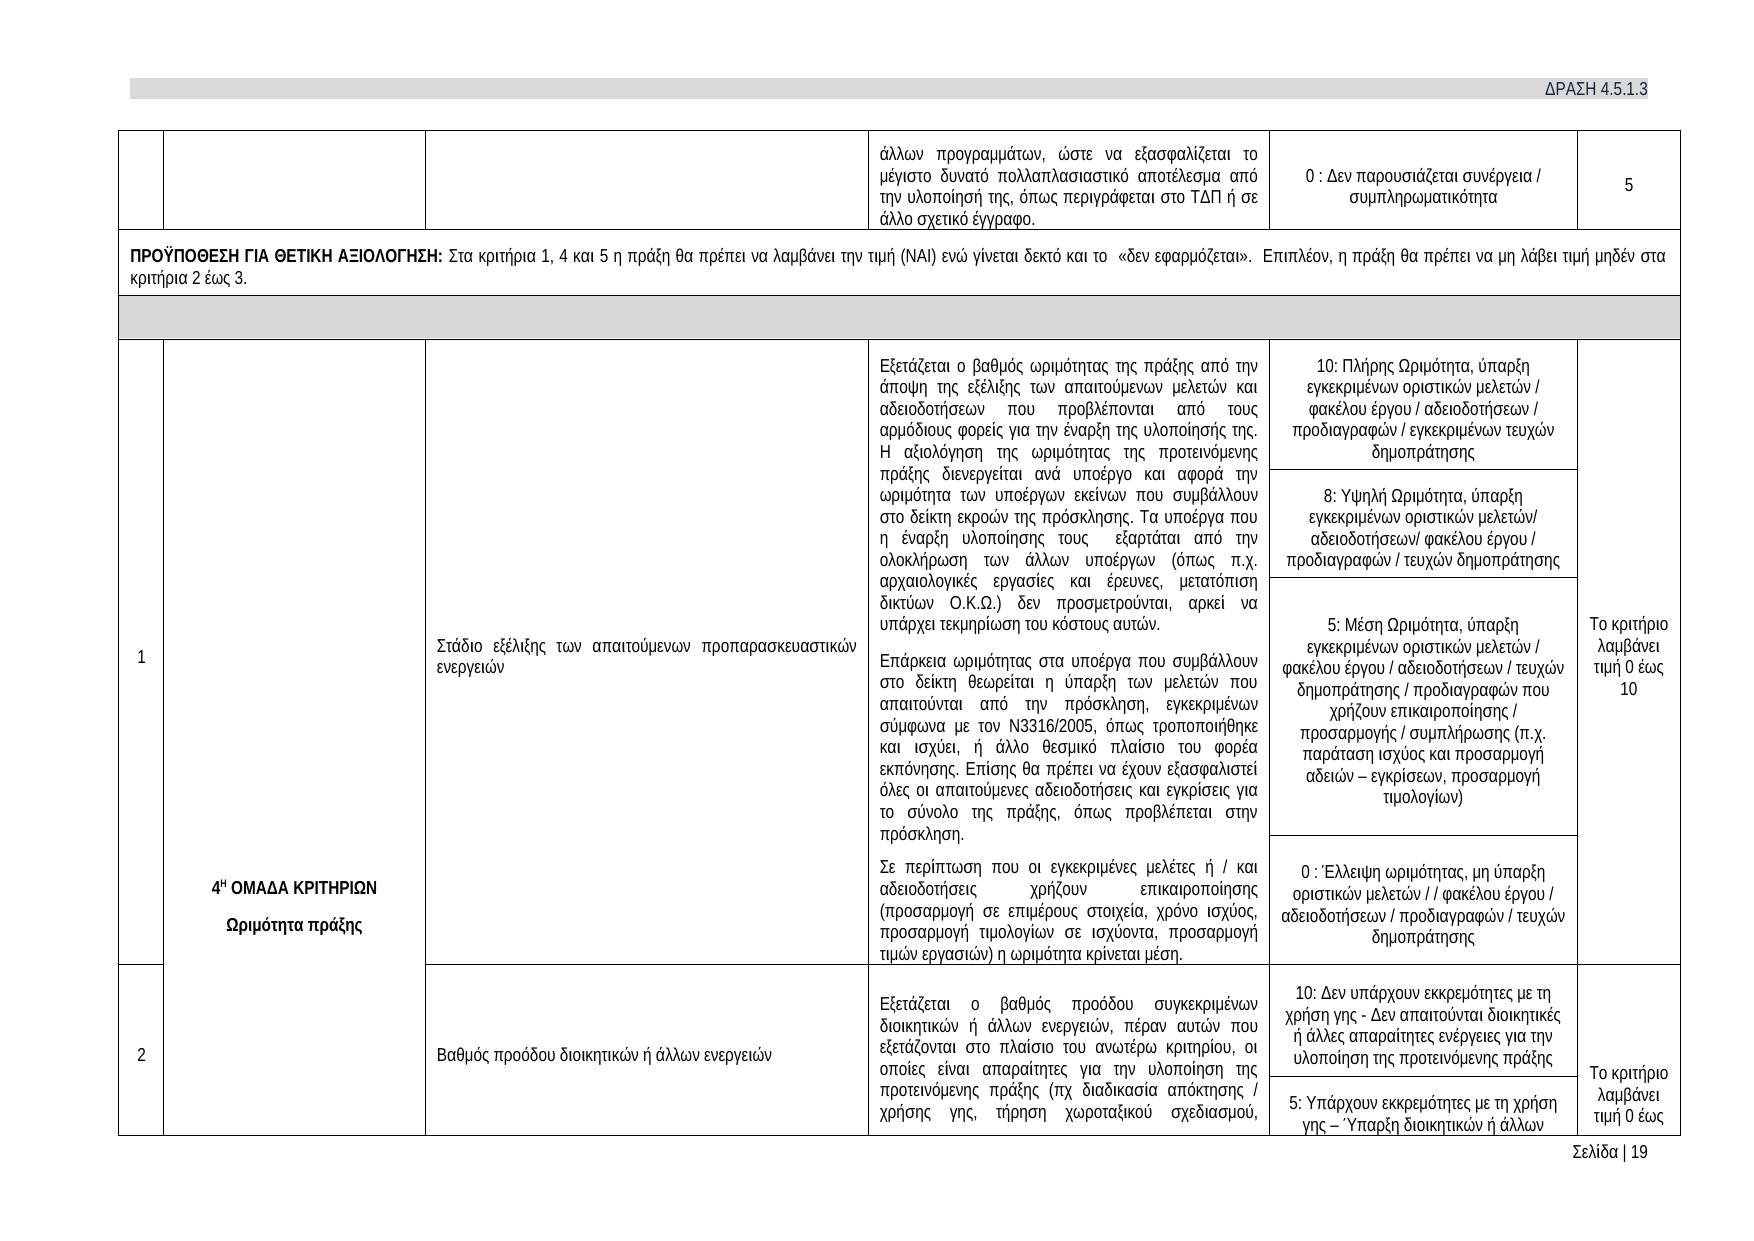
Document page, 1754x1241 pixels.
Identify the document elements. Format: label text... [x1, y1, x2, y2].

table_cell 10: Δεν υπάρχουν εκκρεμότητες με τη χρήση γης - Δεν απαιτούνται διοικητικές ή άλλες απαραίτητες ενέργειες για την υλοποίηση της προτεινόμενης πράξης [1270, 965, 1577, 1076]
table_cell 8: Υψηλή Ωριμότητα, ύπαρξη εγκεκριμένων οριστικών μελετών/ αδειοδοτήσεων/ φακέλου έργου / προδιαγραφών / τευχών δημοπράτησης [1270, 470, 1577, 577]
table_cell [119, 296, 1680, 338]
table_cell Το κριτήριο λαμβάνει τιμή 0 έως 10 [1578, 340, 1680, 964]
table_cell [1578, 131, 1680, 229]
table_cell 0 : Έλλειψη ωριμότητας, μη ύπαρξη οριστικών μελετών / / φακέλου έργου / αδειοδοτήσεων / προδιαγραφών / τευχών δημοπράτησης [1270, 836, 1577, 964]
table_cell 4Η ΟΜΑΔΑ ΚΡΙΤΗΡΙΩΝ Ωριμότητα πράξης [164, 340, 425, 1135]
table_cell 1 [119, 340, 163, 964]
table_cell 0 : Δεν παρουσιάζεται συνέργεια / συμπληρωματικότητα [1270, 131, 1577, 229]
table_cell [1270, 1077, 1577, 1135]
table_cell ΠΡΟΫΠΟΘΕΣΗ ΓΙΑ ΘΕΤΙΚΗ ΑΞΙΟΛΟΓΗΣΗ: Στα κριτήρια 1, 4 και 5 η πράξη θα πρέπει να λαμβάνει την τιμή (ΝΑΙ) ενώ γίνεται δεκτό και το «δεν εφαρμόζεται». Επιπλέον, η πράξη θα πρέπει να μη λάβει τιμή μηδέν στα κριτήρια 2 έως 3. [119, 230, 1680, 295]
table_cell Το κριτήριο λαμβάνει τιμή 0 έως 10 [1578, 965, 1680, 1135]
table_cell Βαθμός προόδου διοικητικών ή άλλων ενεργειών [426, 965, 868, 1135]
table_cell 5: Μέση Ωριμότητα, ύπαρξη εγκεκριμένων οριστικών μελετών / φακέλου έργου / αδειοδοτήσεων / τευχών δημοπράτησης / προδιαγραφών που χρήζουν επικαιροποίησης / προσαρμογής / συμπλήρωσης (π.χ. παράταση ισχύος και προσαρμογή αδειών – εγκρίσεων, προσαρμογή τιμολογίων) [1270, 578, 1577, 835]
table_cell Εξετάζεται ο βαθμός προόδου συγκεκριμένων διοικητικών ή άλλων ενεργειών, πέραν αυτών που εξετάζονται στο πλαίσιο του ανωτέρω κριτηρίου, οι οποίες είναι απαραίτητες για την υλοποίηση της προτεινόμενης πράξης (πχ διαδικασία απόκτησης / χρήσης γης, τήρηση χωροταξικού σχεδιασμού, έγκρισης από γνωμοδοτικά όργανα κλπ). Για τις απαλλοτριώσεις ισχύει ο Ν. 2882/2001 όπως τροποποιήθηκε και ισχύει σήμερα, και ειδικότερα το άρθ. 7Α του ανωτέρω για την επίσπευση των απαλ/σεων. [869, 965, 1269, 1135]
table_cell 10: Πλήρης Ωριμότητα, ύπαρξη εγκεκριμένων οριστικών μελετών / φακέλου έργου / αδειοδοτήσεων / προδιαγραφών / εγκεκριμένων τευχών δημοπράτησης [1270, 340, 1577, 469]
table_cell 6 [119, 131, 163, 229]
table_cell Στάδιο εξέλιξης των απαιτούμενων προπαρασκευαστικών ενεργειών [426, 340, 868, 964]
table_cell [869, 131, 1269, 229]
table_cell Εξετάζεται ο βαθμός ωριμότητας της πράξης από την άποψη της εξέλιξης των απαιτούμενων μελετών και αδειοδοτήσεων που προβλέπονται από τους αρμόδιους φορείς για την έναρξη της υλοποίησής της. Η αξιολόγηση της ωριμότητας της προτεινόμενης πράξης διενεργείται ανά υποέργο και αφορά την ωριμότητα των υποέργων εκείνων που συμβάλλουν στο δείκτη εκροών της πρόσκλησης. Τα υποέργα που η έναρξη υλοποίησης τους εξαρτάται από την ολοκλήρωση των άλλων υποέργων (όπως π.χ. αρχαιολογικές εργασίες και έρευνες, μετατόπιση δικτύων Ο.Κ.Ω.) δεν προσμετρούνται, αρκεί να υπάρχει τεκμηρίωση του κόστους αυτών. Επάρκεια ωριμότητας στα υποέργα που συμβάλλουν στο δείκτη θεωρείται η ύπαρξη των μελετών που απαιτούνται από την πρόσκληση, εγκεκριμένων σύμφωνα με τον Ν3316/2005, όπως τροποποιήθηκε και ισχύει, ή άλλο θεσμικό πλαίσιο του φορέα εκπόνησης. Επίσης θα πρέπει να έχουν εξασφαλιστεί όλες οι απαιτούμενες αδειοδοτήσεις και εγκρίσεις για το σύνολο της πράξης, όπως προβλέπεται στην πρόσκληση. Σε περίπτωση που οι εγκεκριμένες μελέτες ή / και αδειοδοτήσεις χρήζουν επικαιροποίησης (προσαρμογή σε επιμέρους στοιχεία, χρόνο ισχύος, προσαρμογή τιμολογίων σε ισχύοντα, προσαρμογή τιμών εργασιών) η ωριμότητα κρίνεται μέση. [869, 340, 1269, 964]
table_cell 2 [119, 965, 163, 1135]
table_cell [426, 131, 868, 229]
